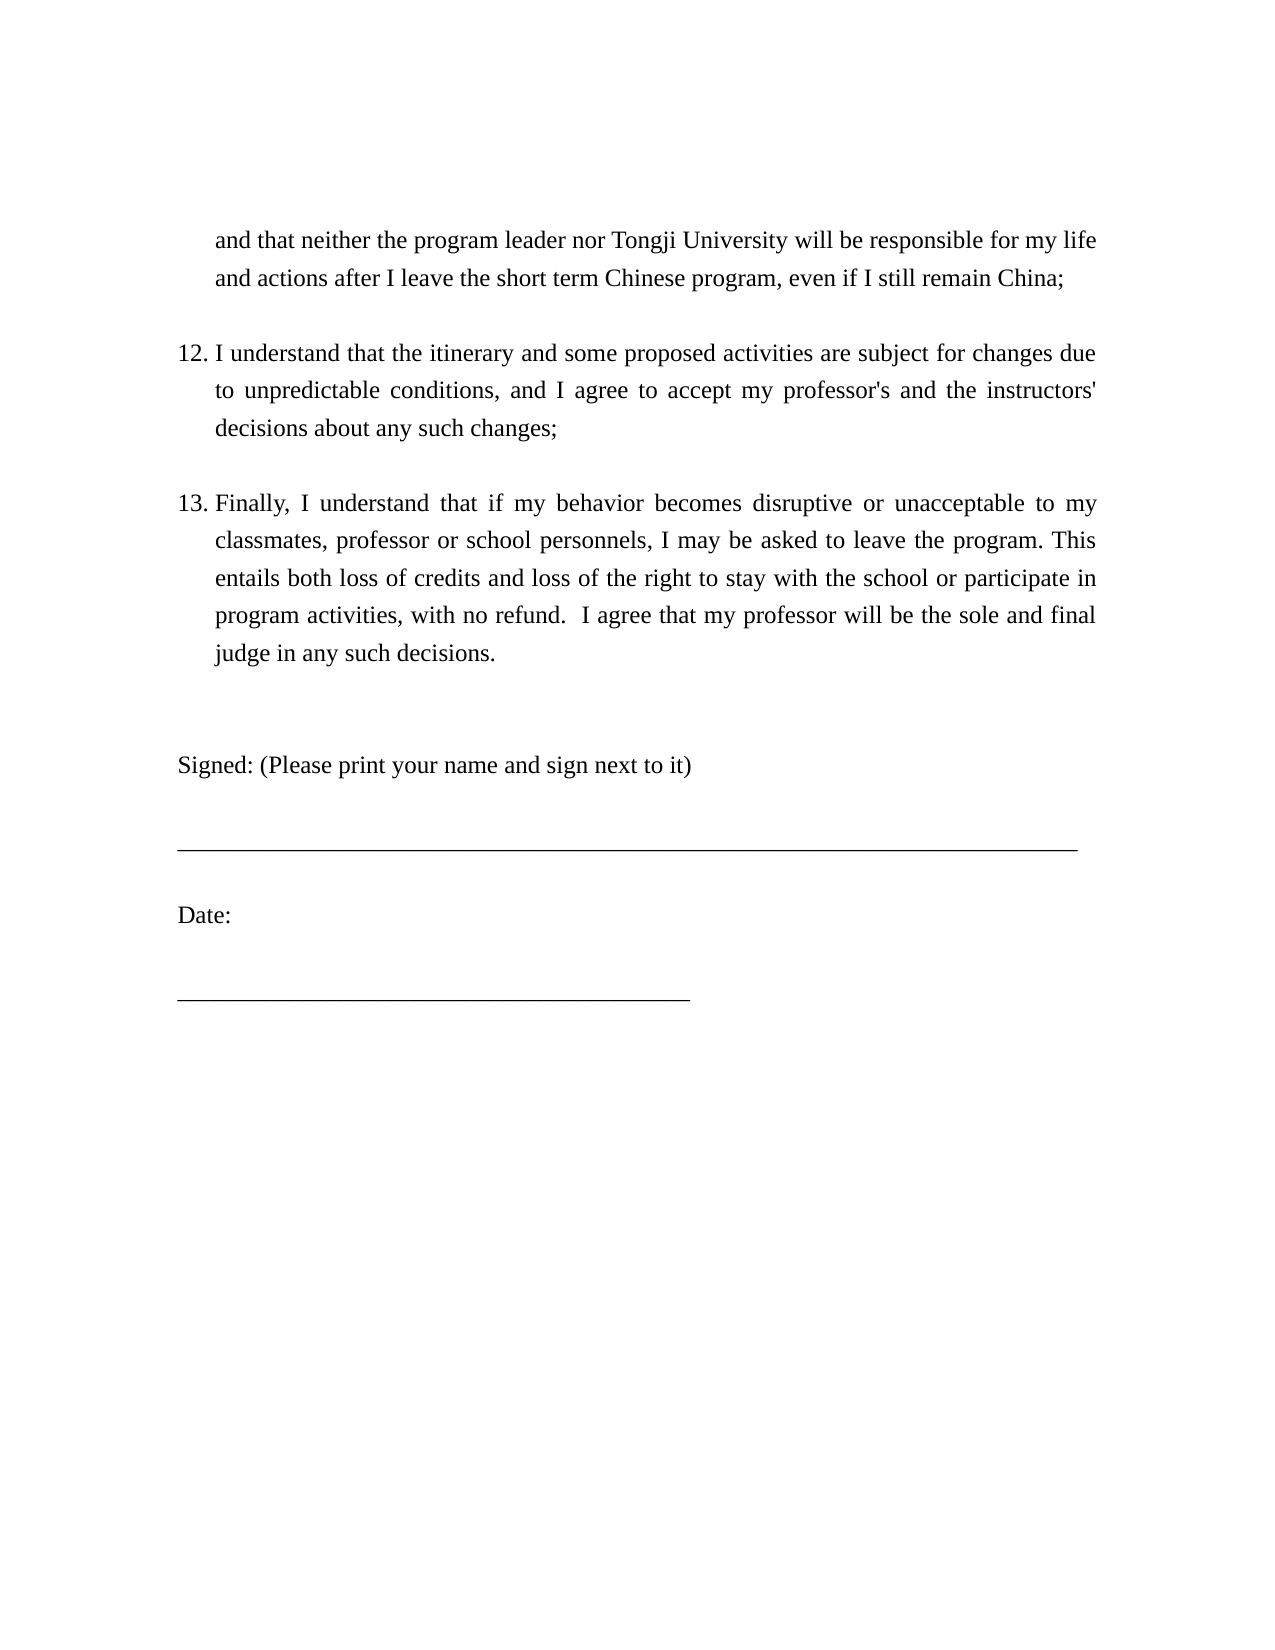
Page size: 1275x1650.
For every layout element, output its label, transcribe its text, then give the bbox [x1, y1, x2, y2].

text Signed: (Please print your name and sign next to it) [177, 746, 1098, 783]
list I understand that the itinerary and some proposed activities are subject for changes due to unpredictable conditions, and I agree to accept my professor's and the instructors' decisions about any such changes; [177, 333, 1098, 446]
list Finally, I understand that if my behavior becomes disruptive or unacceptable to my classmates, professor or school personnels, I may be asked to leave the program. This entails both loss of credits and loss of the right to stay with the school or participate in program activities, with no refund. I agree that my professor will be the sole and final judge in any such decisions. [177, 483, 1098, 671]
text ________________________________________________________________________ [177, 821, 1098, 858]
text _________________________________________ [177, 971, 1098, 1008]
text Date: [177, 896, 1098, 933]
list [177, 221, 1098, 296]
